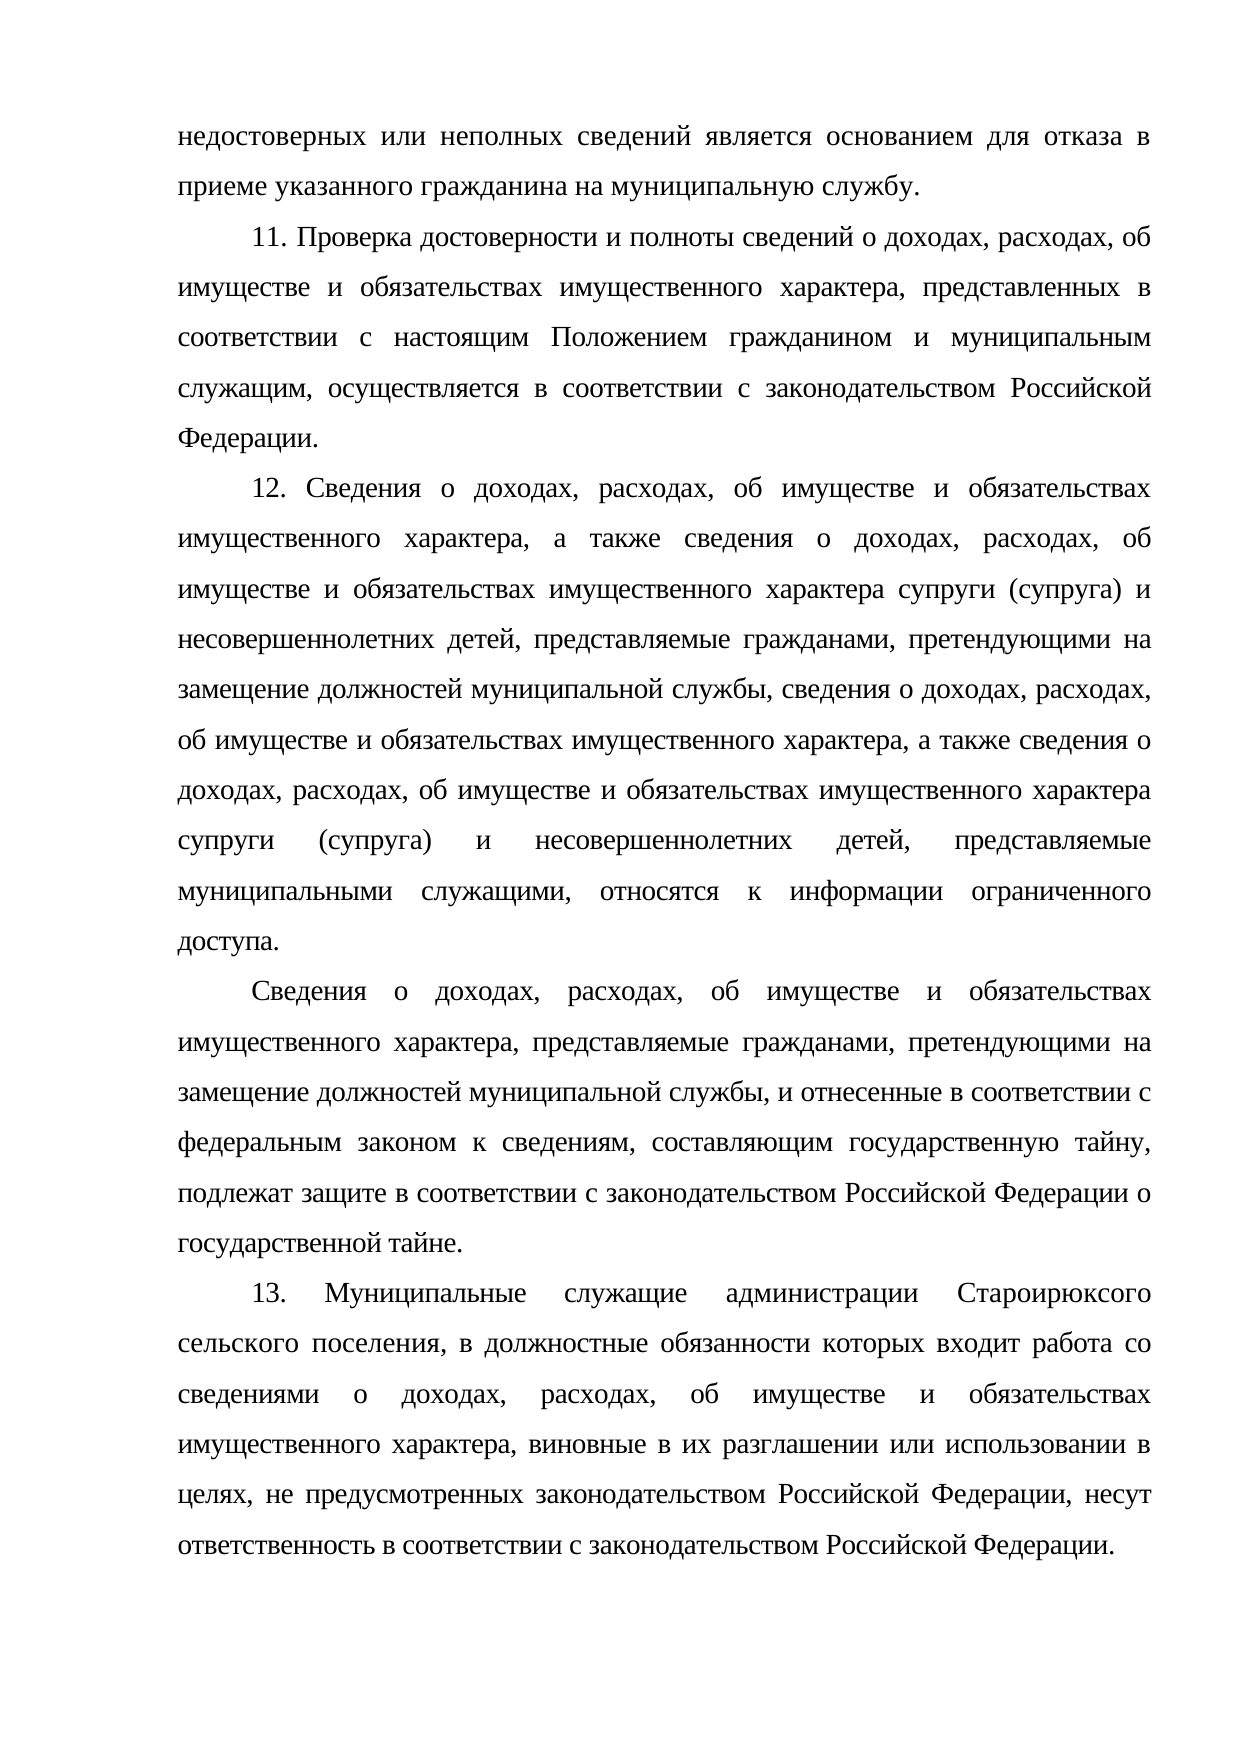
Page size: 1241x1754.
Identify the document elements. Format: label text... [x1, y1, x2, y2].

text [177, 118, 1152, 202]
text 11. Проверка достоверности и полноты сведений о доходах, расходах, об имуществе и обязательствах имущественного характера, представленных в соответствии с настоящим Положением гражданином и муниципальным служащим, осуществляется в соответствии с законодательством Российской Федерации. [177, 219, 1152, 453]
text Сведения о доходах, расходах, об имуществе и обязательствах имущественного характера, представляемые гражданами, претендующими на замещение должностей муниципальной службы, и отнесенные в соответствии с федеральным законом к сведениям, составляющим государственную тайну, подлежат защите в соответствии с законодательством Российской Федерации о государственной тайне. [177, 973, 1152, 1258]
text 12. Сведения о доходах, расходах, об имуществе и обязательствах имущественного характера, а также сведения о доходах, расходах, об имуществе и обязательствах имущественного характера супруги (супруга) и несовершеннолетних детей, представляемые гражданами, претендующими на замещение должностей муниципальной службы, сведения о доходах, расходах, об имуществе и обязательствах имущественного характера, а также сведения о доходах, расходах, об имуществе и обязательствах имущественного характера супруги (супруга) и несовершеннолетних детей, представляемые муниципальными служащими, относятся к информации ограниченного доступа. [177, 470, 1152, 957]
text 13. Муниципальные служащие администрации Староирюксого сельского поселения, в должностные обязанности которых входит работа со сведениями о доходах, расходах, об имуществе и обязательствах имущественного характера, виновные в их разглашении или использовании в целях, не предусмотренных законодательством Российской Федерации, несут ответственность в соответствии с законодательством Российской Федерации. [177, 1275, 1152, 1560]
